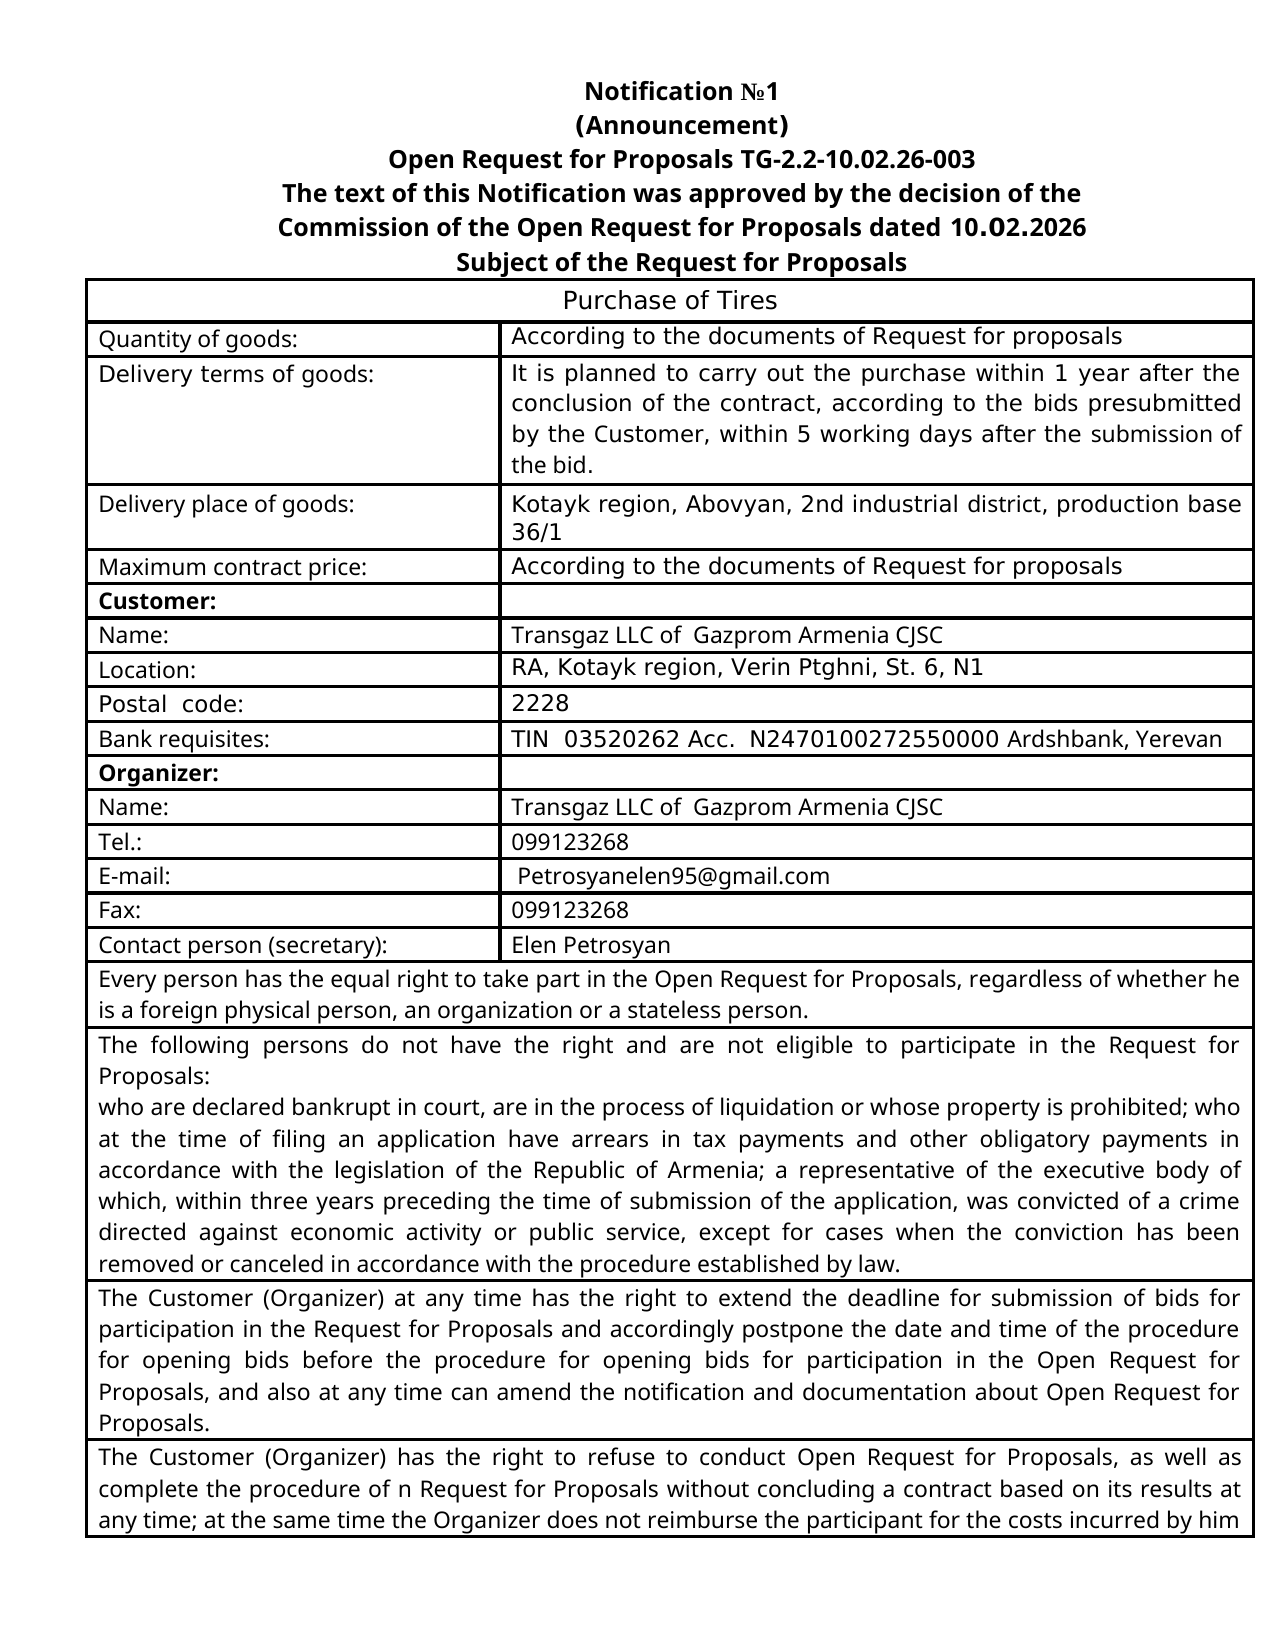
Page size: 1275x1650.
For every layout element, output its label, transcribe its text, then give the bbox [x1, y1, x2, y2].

table_cell Delivery place of goods: [88, 486, 498, 548]
table_cell Petrosyanelen95@gmail.com [502, 860, 1252, 891]
table_cell Quantity of goods: [88, 324, 498, 355]
table_cell Tel.: [88, 826, 498, 857]
table_cell According to the documents of Request for proposals [502, 324, 1252, 355]
table_cell Fax: [88, 895, 498, 926]
subtitle Commission of the Open Request for Proposals dated 10.02.2026 [177, 210, 1186, 244]
table_cell It is planned to carry out the purchase within 1 year after the conclusion of the contract, according to the bids presubmitted by the Customer, within 5 working days after the submission of the bid. [502, 358, 1252, 482]
table_cell RA, Kotayk region, Verin Ptghni, St. 6, N1 [502, 654, 1252, 685]
table_cell Customer: [88, 585, 498, 616]
table_cell Organizer: [88, 757, 498, 788]
table_cell The Customer (Organizer) at any time has the right to extend the deadline for submission of bids for participation in the Request for Proposals and accordingly postpone the date and time of the procedure for opening bids before the procedure for opening bids for participation in the Open Request for Proposals, and also at any time can amend the notification and documentation about Open Request for Proposals. [88, 1282, 1252, 1438]
table_cell Name: [88, 791, 498, 823]
table_cell Bank requisites: [88, 723, 498, 754]
table_cell Contact person (secretary): [88, 929, 498, 960]
table_cell Transgaz LLC of Gazprom Armenia CJSC [502, 791, 1252, 823]
table_header Purchase of Tires [88, 281, 1252, 320]
table_cell TIN 03520262 Acc. N2470100272550000 Ardshbank, Yerevan [502, 723, 1252, 754]
table_cell Name: [88, 620, 498, 651]
table_cell E-mail: [88, 860, 498, 891]
table_cell Рostal code: [88, 688, 498, 719]
table_cell Elen Petrosyan [502, 929, 1252, 960]
table_cell Every person has the equal right to take part in the Open Request for Proposals, regardless of whether he is a foreign physical person, an organization or a stateless person. [88, 963, 1252, 1026]
subtitle Notification №1 [177, 74, 1186, 108]
subtitle The text of this Notification was approved by the decision of the [177, 176, 1186, 210]
subtitle Subject of the Request for Proposals [177, 244, 1186, 278]
table_cell The following persons do not have the right and are not eligible to participate in the Request for Proposals: who are declared bankrupt in court, are in the process of liquidation or whose property is prohibited; who at the time of filing an application have arrears in tax payments and other obligatory payments in accordance with the legislation of the Republic of Armenia; a representative of the executive body of which, within three years preceding the time of submission of the application, was convicted of a crime directed against economic activity or public service, except for cases when the conviction has been removed or canceled in accordance with the procedure established by law. [88, 1029, 1252, 1279]
text (Announcement) [177, 108, 1186, 142]
table_cell [502, 757, 1252, 788]
table_cell [502, 585, 1252, 616]
table_cell Delivery terms of goods: [88, 358, 498, 482]
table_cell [88, 1441, 1252, 1535]
table_cell 099123268 [502, 826, 1252, 857]
table_cell Kotayk region, Abovyan, 2nd industrial district, production base 36/1 [502, 486, 1252, 548]
table_cell 2228 [502, 688, 1252, 719]
table_cell 099123268 [502, 895, 1252, 926]
table_cell Location: [88, 654, 498, 685]
subtitle Open Request for Proposals TG-2.2-10.02.26-003 [177, 142, 1186, 176]
table_cell Maximum contract price: [88, 551, 498, 582]
table_cell According to the documents of Request for proposals [502, 551, 1252, 582]
table_cell Transgaz LLC of Gazprom Armenia CJSC [502, 620, 1252, 651]
